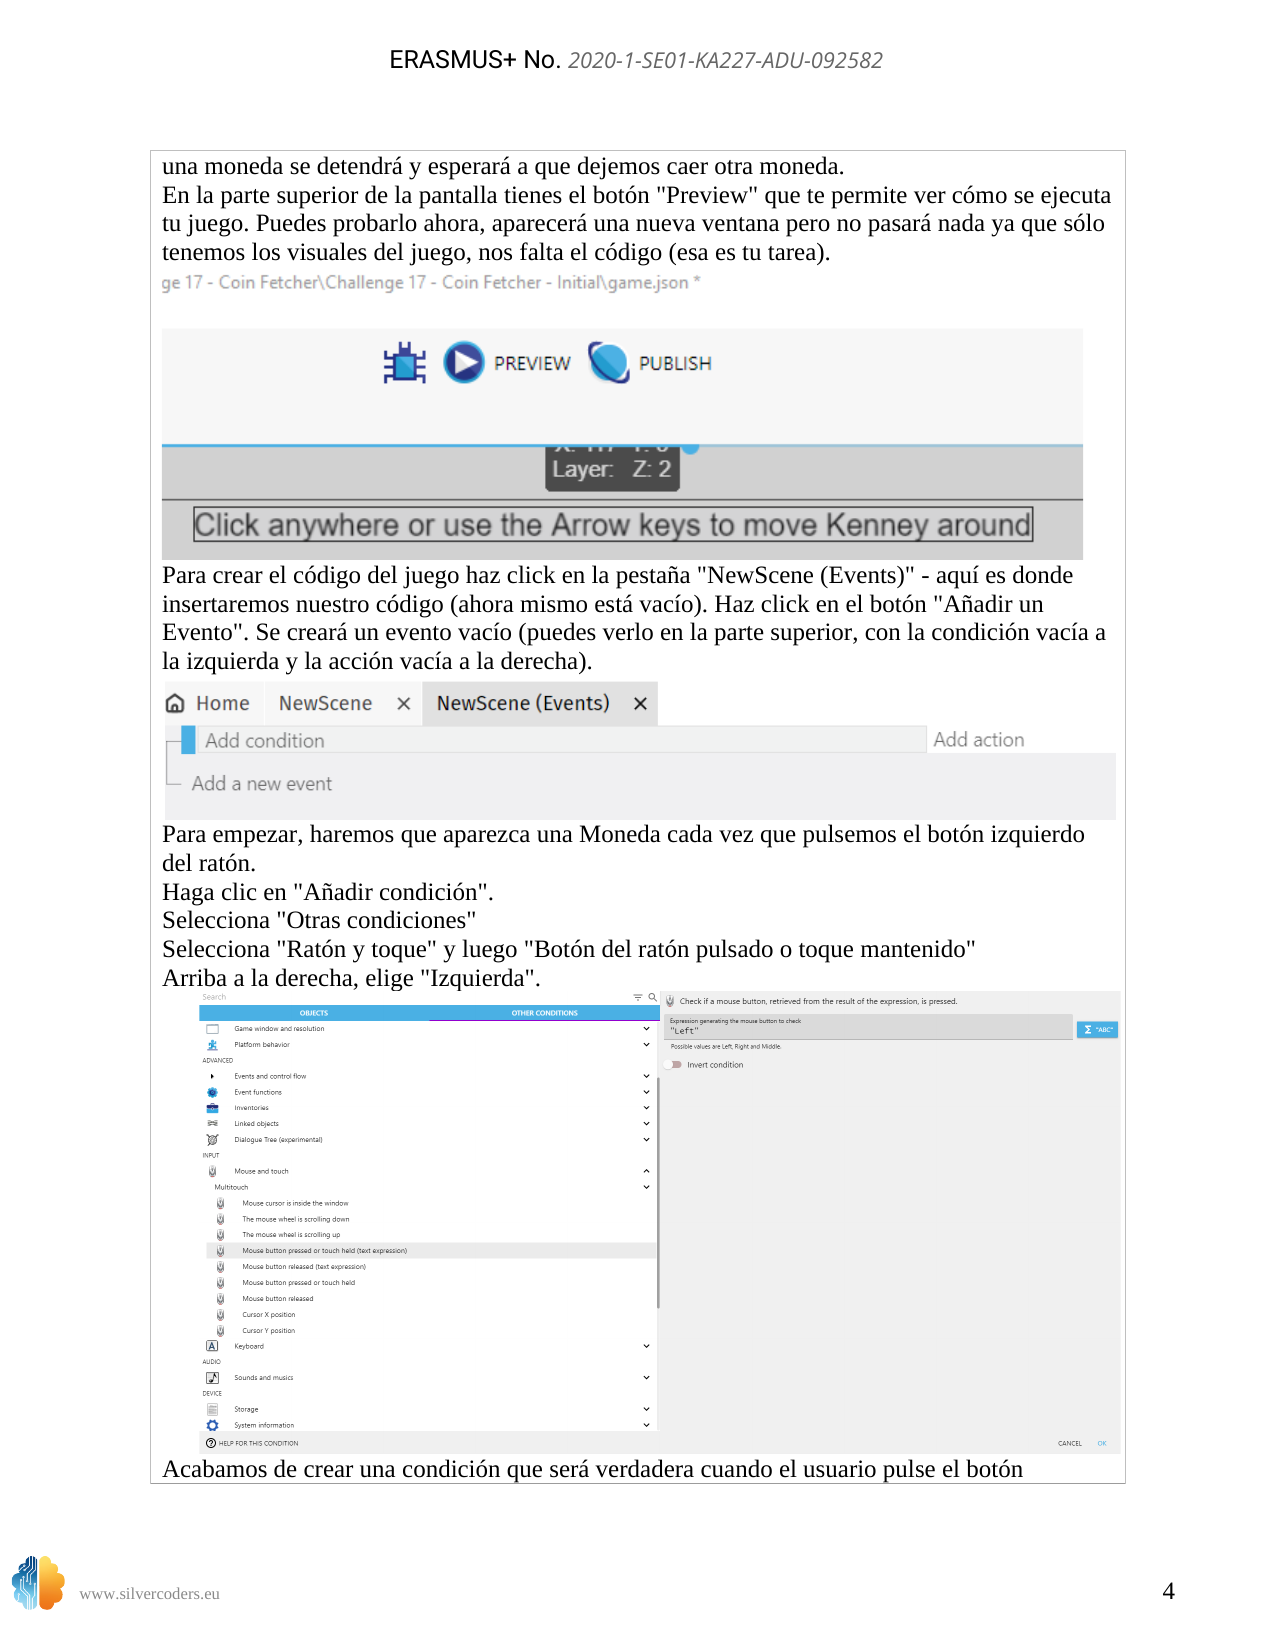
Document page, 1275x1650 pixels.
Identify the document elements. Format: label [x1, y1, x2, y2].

picture [199, 991, 1121, 1454]
table_cell [151, 151, 1125, 1483]
picture [11, 1556, 65, 1610]
picture [165, 675, 1116, 820]
picture [161, 266, 1084, 560]
